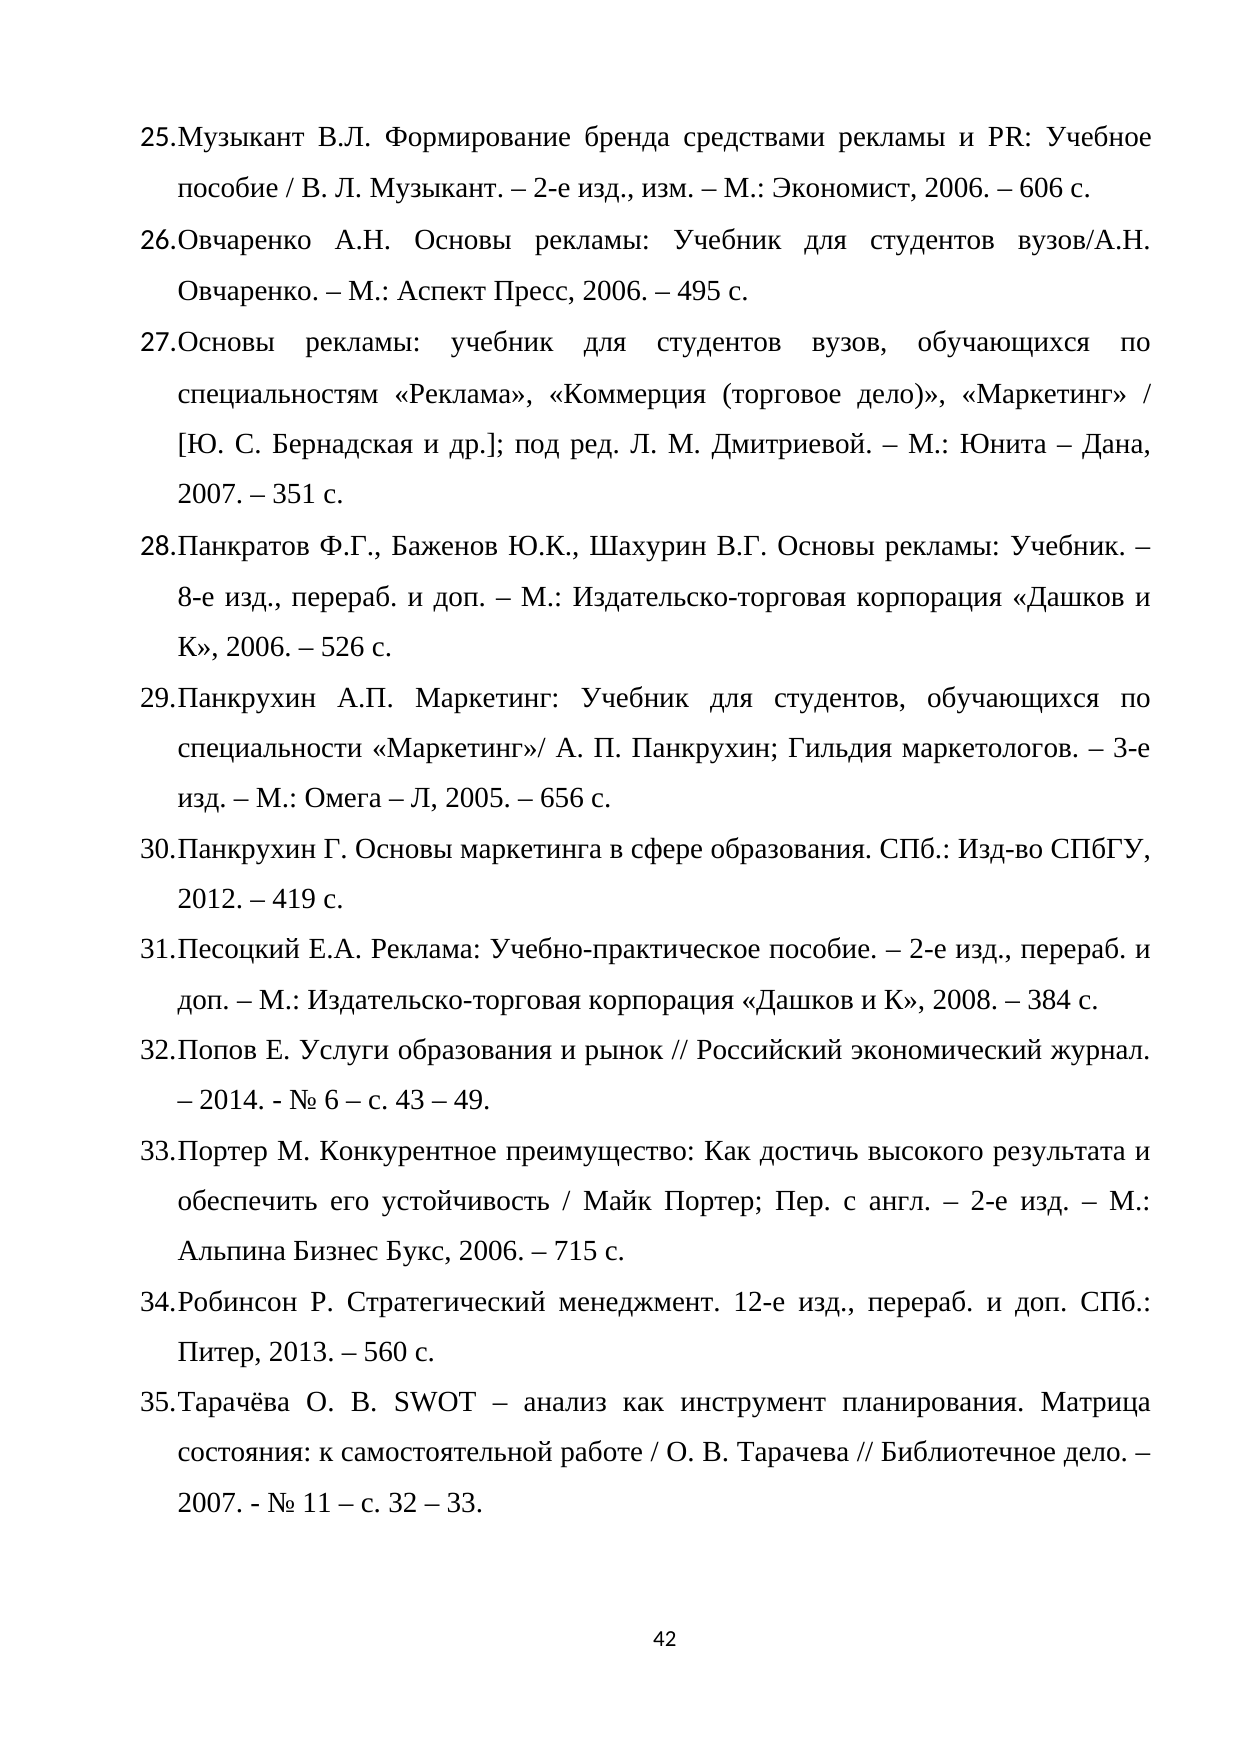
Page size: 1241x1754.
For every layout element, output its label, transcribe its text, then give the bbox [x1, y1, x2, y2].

list Песоцкий Е.А. Реклама: Учебно-практическое пособие. – 2-е изд., перераб. и доп. – М.: Издательско-торговая корпорация «Дашков и К», 2008. – 384 с. [140, 931, 1152, 1015]
list Панкрухин Г. Основы маркетинга в сфере образования. СПб.: Изд-во СПбГУ, 2012. – 419 с. [140, 831, 1152, 915]
list Портер М. Конкурентное преимущество: Как достичь высокого результата и обеспечить его устойчивость / Майк Портер; Пер. с англ. – 2-е изд. – М.: Альпина Бизнес Букс, 2006. – 715 с. [140, 1133, 1152, 1267]
list Основы рекламы: учебник для студентов вузов, обучающихся по специальностям «Реклама», «Коммерция (торговое дело)», «Маркетинг» / [Ю. С. Бернадская и др.]; под ред. Л. М. Дмитриевой. – М.: Юнита – Дана, 2007. – 351 с. [140, 323, 1152, 510]
list Панкратов Ф.Г., Баженов Ю.К., Шахурин В.Г. Основы рекламы: Учебник. – 8-е изд., перераб. и доп. – М.: Издательско-торговая корпорация «Дашков и К», 2006. – 526 с. [140, 527, 1152, 663]
list Попов Е. Услуги образования и рынок // Российский экономический журнал. – 2014. - № 6 – с. 43 – 49. [140, 1032, 1152, 1116]
list Робинсон Р. Стратегический менеджмент. 12-е изд., перераб. и доп. СПб.: Питер, 2013. – 560 с. [140, 1284, 1152, 1367]
list Музыкант В.Л. Формирование бренда средствами рекламы и РR: Учебное пособие / В. Л. Музыкант. – 2-е изд., изм. – М.: Экономист, 2006. – 606 с. [140, 118, 1152, 204]
list Овчаренко А.Н. Основы рекламы: Учебник для студентов вузов/А.Н. Овчаренко. – М.: Аспект Пресс, 2006. – 495 с. [140, 221, 1152, 307]
list Панкрухин А.П. Маркетинг: Учебник для студентов, обучающихся по специальности «Маркетинг»/ А. П. Панкрухин; Гильдия маркетологов. – 3-е изд. – М.: Омега – Л, 2005. – 656 с. [140, 680, 1152, 814]
list Тарачёва О. В. SWOT – анализ как инструмент планирования. Матрица состояния: к самостоятельной работе / О. В. Тарачева // Библиотечное дело. – 2007. - № 11 – с. 32 – 33. [140, 1384, 1152, 1518]
